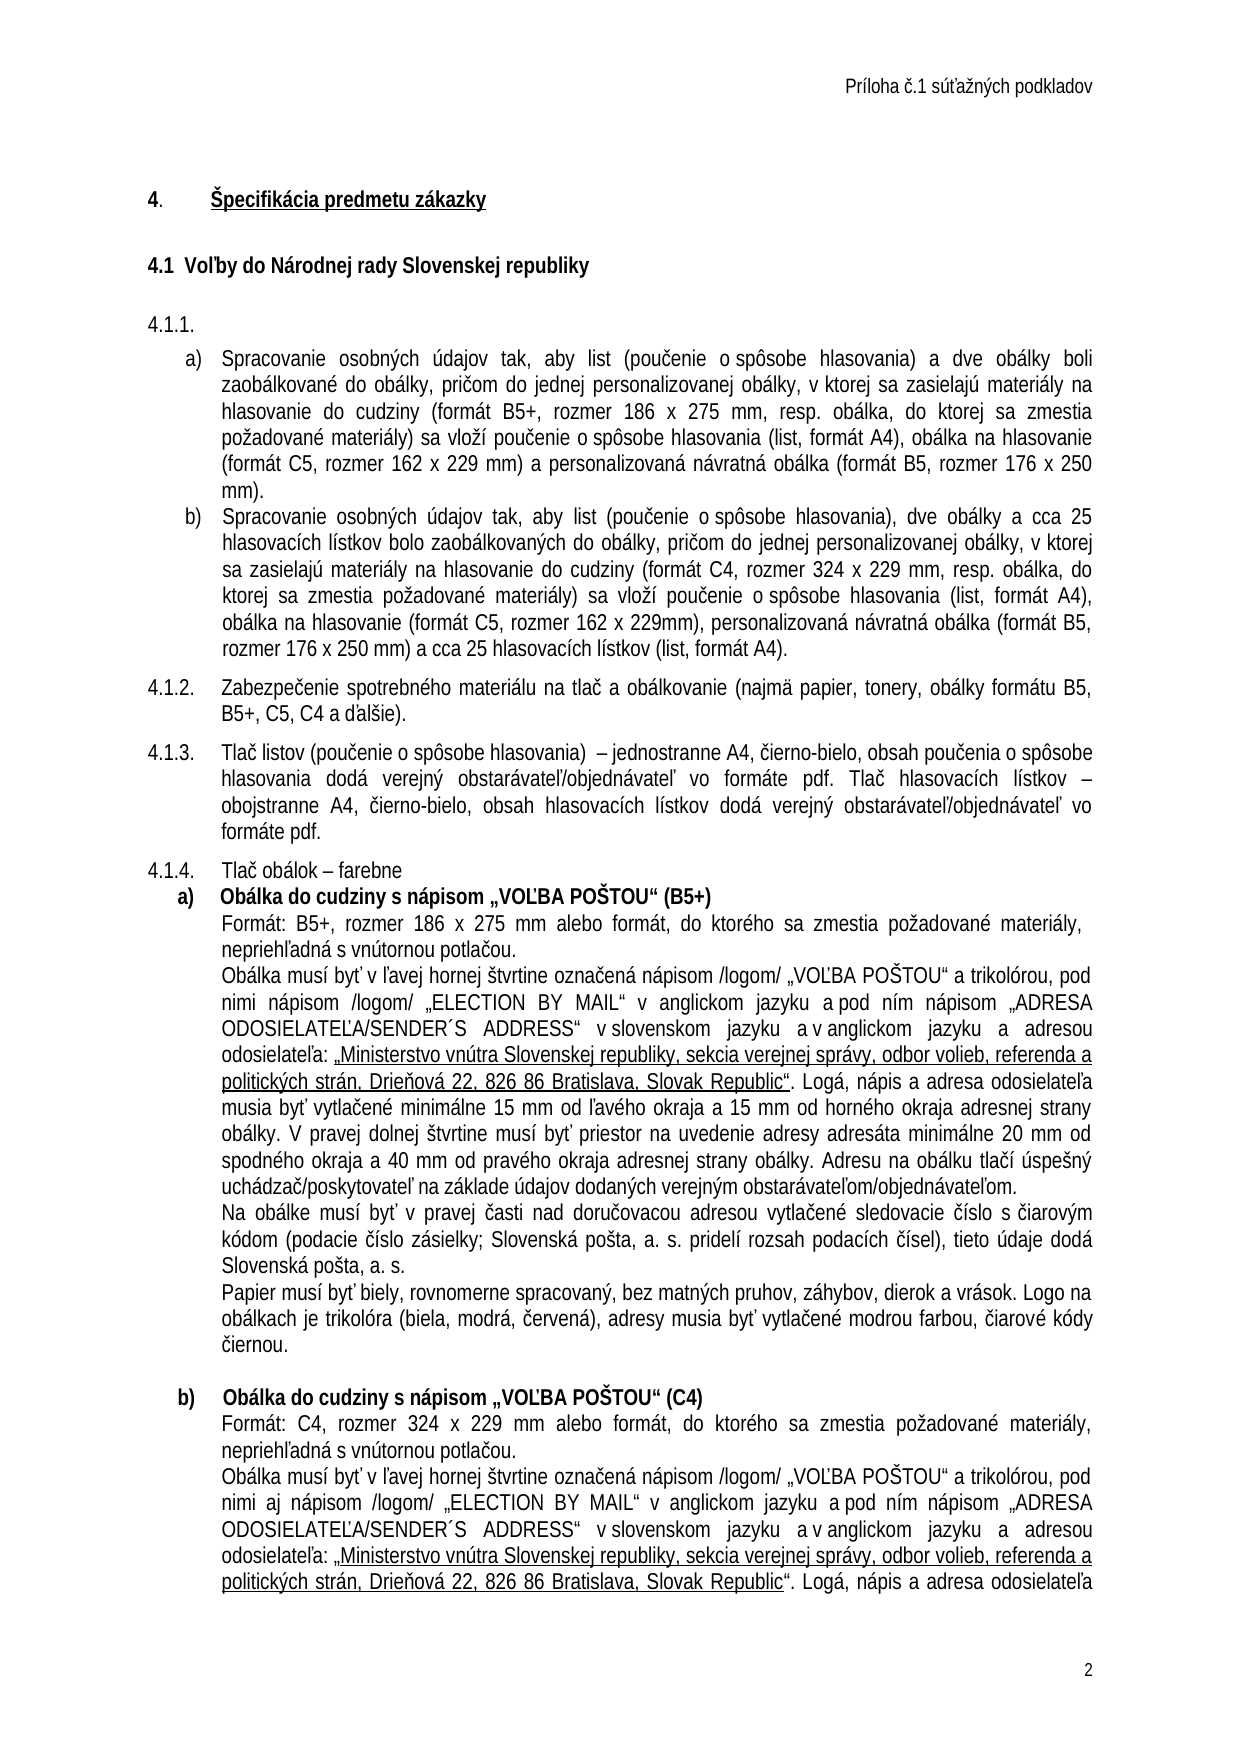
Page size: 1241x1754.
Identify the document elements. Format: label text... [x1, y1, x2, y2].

text 4. Špecifikácia predmetu zákazky [148, 186, 1093, 213]
text 4.1.2. Zabezpečenie spotrebného materiálu na tlač a obálkovanie (najmä papier, tonery, obálky formátu B5, B5+, C5, C4 a ďalšie). [148, 674, 1093, 726]
text 4.1.4. Tlač obálok – farebne [148, 857, 1093, 883]
list Spracovanie osobných údajov tak, aby list (poučenie o spôsobe hlasovania), dve obálky a cca 25 hlasovacích lístkov bolo zaobálkovaných do obálky, pričom do jednej personalizovanej obálky, v ktorej sa zasielajú materiály na hlasovanie do cudziny (formát C4, rozmer 324 x 229 mm, resp. obálka, do ktorej sa zmestia požadované materiály) sa vloží poučenie o spôsobe hlasovania (list, formát A4), obálka na hlasovanie (formát C5, rozmer 162 x 229mm), personalizovaná návratná obálka (formát B5, rozmer 176 x 250 mm) a cca 25 hlasovacích lístkov (list, formát A4). [185, 503, 1093, 661]
text Formát: C4, rozmer 324 x 229 mm alebo formát, do ktorého sa zmestia požadované materiály, nepriehľadná s vnútornou potlačou. [221, 1410, 1093, 1463]
text Formát: B5+, rozmer 186 x 275 mm alebo formát, do ktorého sa zmestia požadované materiály, nepriehľadná s vnútornou potlačou. [177, 909, 1093, 962]
text a) Obálka do cudziny s nápisom „VOĽBA POŠTOU“ (B5+) [177, 883, 1093, 909]
text 4.1 Voľby do Národnej rady Slovenskej republiky [148, 252, 1093, 278]
text 4.1.3. Tlač listov (poučenie o spôsobe hlasovania) – jednostranne A4, čierno-bielo, obsah poučenia o spôsobe hlasovania dodá verejný obstarávateľ/objednávateľ vo formáte pdf. Tlač hlasovacích lístkov – obojstranne A4, čierno-bielo, obsah hlasovacích lístkov dodá verejný obstarávateľ/objednávateľ vo formáte pdf. [148, 739, 1093, 844]
text Obálka musí byť v ľavej hornej štvrtine označená nápisom /logom/ „VOĽBA POŠTOU“ a trikolórou, pod nimi nápisom /logom/ „ELECTION BY MAIL“ v anglickom jazyku a pod ním nápisom „ADRESA ODOSIELATEĽA/SENDER´S ADDRESS“ v slovenskom jazyku a v anglickom jazyku a adresou odosielateľa: „Ministerstvo vnútra Slovenskej republiky, sekcia verejnej správy, odbor volieb, referenda a politických strán, Drieňová 22, 826 86 Bratislava, Slovak Republic“. Logá, nápis a adresa odosielateľa musia byť vytlačené minimálne 15 mm od ľavého okraja a 15 mm od horného okraja adresnej strany obálky. V pravej dolnej štvrtine musí byť priestor na uvedenie adresy adresáta minimálne 20 mm od spodného okraja a 40 mm od pravého okraja adresnej strany obálky. Adresu na obálku tlačí úspešný uchádzač/poskytovateľ na základe údajov dodaných verejným obstarávateľom/objednávateľom. [221, 962, 1093, 1199]
text 4.1.1. [148, 311, 1093, 338]
list Obálka do cudziny s nápisom „VOĽBA POŠTOU“ (C4) [177, 1384, 1093, 1410]
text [221, 1463, 1093, 1595]
list Spracovanie osobných údajov tak, aby list (poučenie o spôsobe hlasovania) a dve obálky boli zaobálkované do obálky, pričom do jednej personalizovanej obálky, v ktorej sa zasielajú materiály na hlasovanie do cudziny (formát B5+, rozmer 186 x 275 mm, resp. obálka, do ktorej sa zmestia požadované materiály) sa vloží poučenie o spôsobe hlasovania (list, formát A4), obálka na hlasovanie (formát C5, rozmer 162 x 229 mm) a personalizovaná návratná obálka (formát B5, rozmer 176 x 250 mm). [185, 345, 1093, 503]
text Na obálke musí byť v pravej časti nad doručovacou adresou vytlačené sledovacie číslo s čiarovým kódom (podacie číslo zásielky; Slovenská pošta, a. s. pridelí rozsah podacích čísel), tieto údaje dodá Slovenská pošta, a. s. [221, 1199, 1093, 1278]
